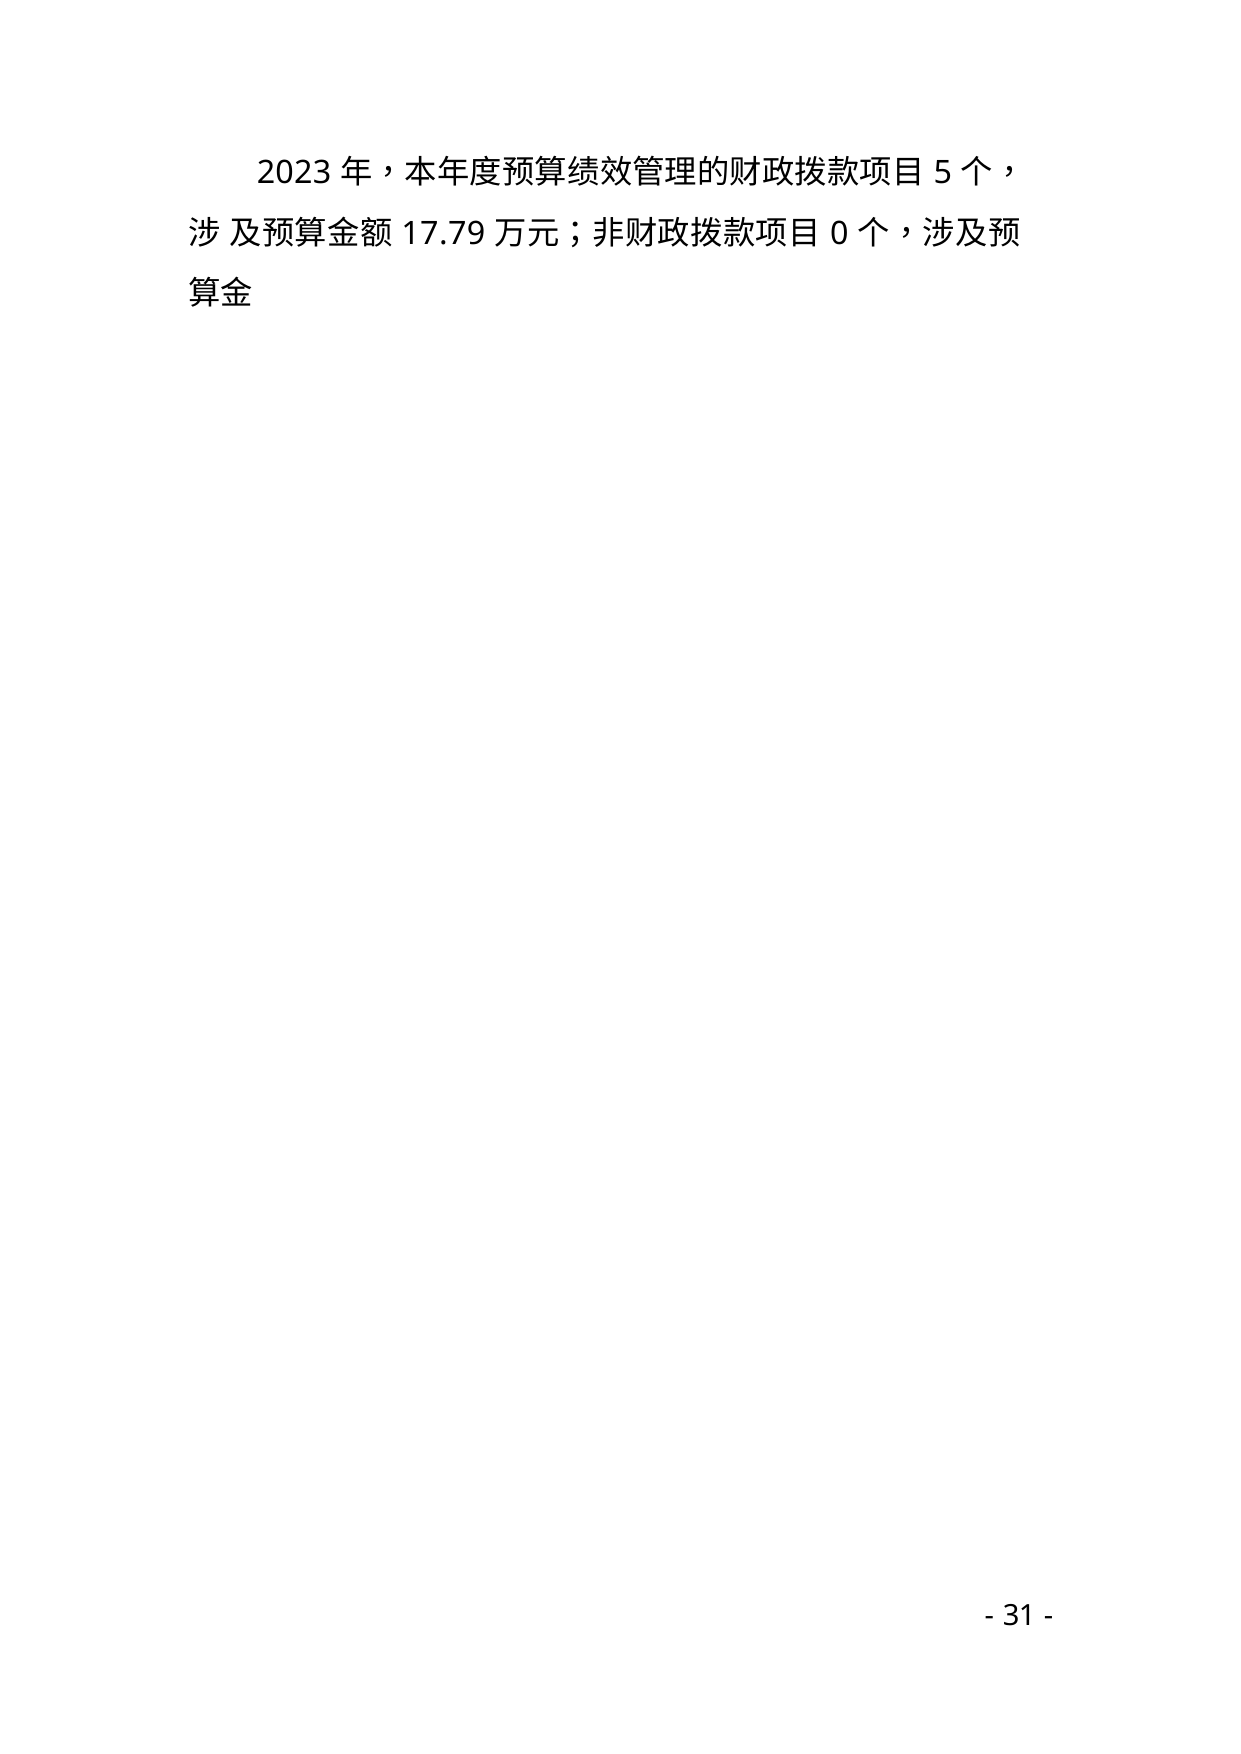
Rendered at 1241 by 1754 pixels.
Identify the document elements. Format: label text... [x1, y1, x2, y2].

text 2023 年，本年度预算绩效管理的财政拨款项目 5 个，涉 及预算金额 17.79 万元；非财政拨款项目 0 个，涉及预算金 [188, 149, 1053, 314]
